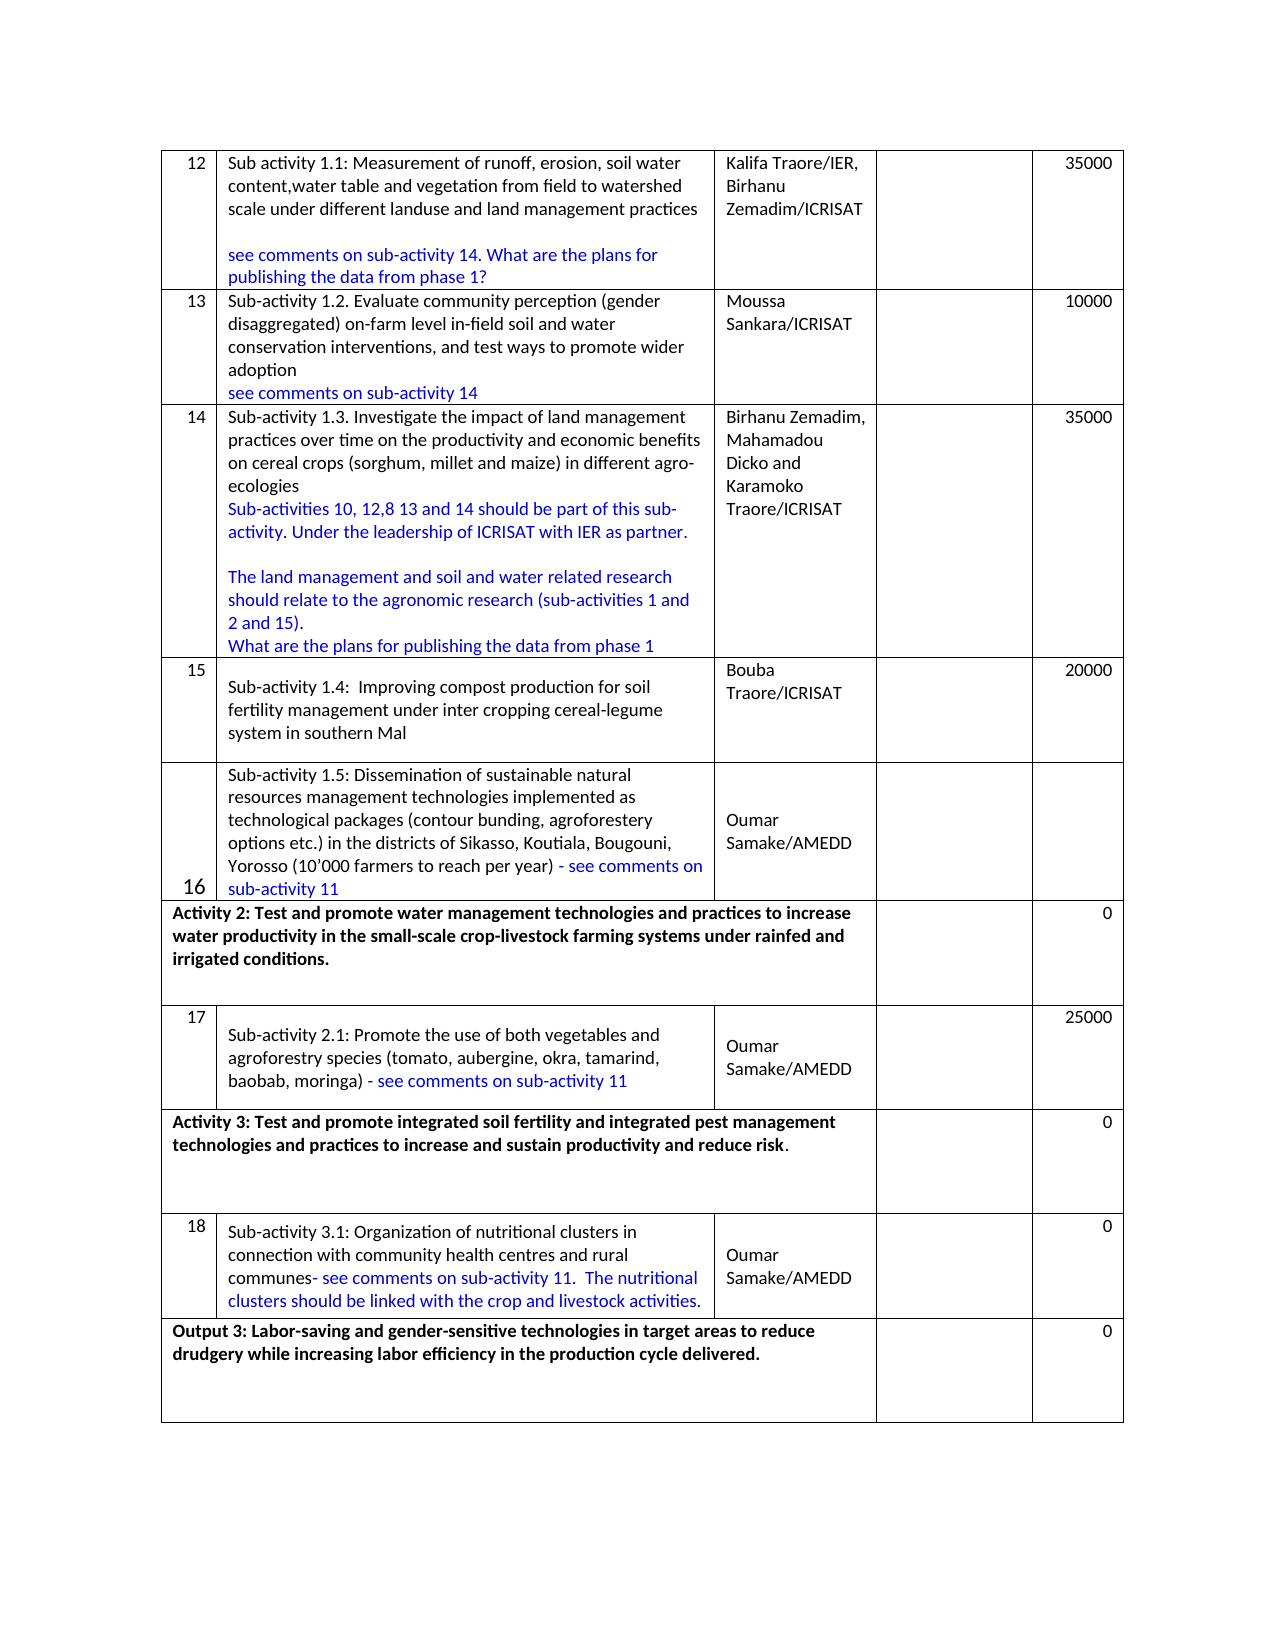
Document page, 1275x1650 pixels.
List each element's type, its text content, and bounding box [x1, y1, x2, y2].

table_cell Birhanu Zemadim, Mahamadou Dicko and Karamoko Traore/ICRISAT [715, 405, 876, 657]
table_cell Oumar Samake/AMEDD [715, 763, 876, 900]
table_cell Activity 3: Test and promote integrated soil fertility and integrated pest management technologies and practices to increase and sustain productivity and reduce risk. [162, 1110, 876, 1213]
table_cell Oumar Samake/AMEDD [715, 1006, 876, 1109]
table_cell Sub-activity 1.2. Evaluate community perception (gender disaggregated) on-farm level in-field soil and water conservation interventions, and test ways to promote wider adoption see comments on sub-activity 14 [217, 290, 714, 404]
table_cell [877, 763, 1032, 900]
table_cell [877, 290, 1032, 404]
table_cell Sub-activity 2.1: Promote the use of both vegetables and agroforestry species (tomato, aubergine, okra, tamarind, baobab, moringa) - see comments on sub-activity 11 [217, 1006, 714, 1109]
table_cell [877, 405, 1032, 657]
table_cell [877, 1319, 1032, 1422]
table_cell Sub activity 1.1: Measurement of runoff, erosion, soil water content,water table and vegetation from field to watershed scale under different landuse and land management practices see comments on sub-activity 14. What are the plans for publishing the data from phase 1? [217, 151, 714, 288]
table_cell 0 [1033, 1319, 1123, 1422]
table_cell 25000 [1033, 1006, 1123, 1109]
table_cell Activity 2: Test and promote water management technologies and practices to increase water productivity in the small-scale crop-livestock farming systems under rainfed and irrigated conditions. [162, 901, 876, 1004]
table_cell Moussa Sankara/ICRISAT [715, 290, 876, 404]
table_cell 13 [162, 290, 216, 404]
table_cell Kalifa Traore/IER, Birhanu Zemadim/ICRISAT [715, 151, 876, 288]
table_cell 17 [162, 1006, 216, 1109]
table_cell Oumar Samake/AMEDD [715, 1214, 876, 1318]
table_cell 15 [162, 658, 216, 762]
table_cell Sub-activity 1.5: Dissemination of sustainable natural resources management technologies implemented as technological packages (contour bunding, agroforestery options etc.) in the districts of Sikasso, Koutiala, Bougouni, Yorosso (10’000 farmers to reach per year) - see comments on sub-activity 11 [217, 763, 714, 900]
table_cell Sub-activity 1.4: Improving compost production for soil fertility management under inter cropping cereal-legume system in southern Mal [217, 658, 714, 762]
table_cell 12 [162, 151, 216, 288]
table_cell Sub-activity 3.1: Organization of nutritional clusters in connection with community health centres and rural communes- see comments on sub-activity 11. The nutritional clusters should be linked with the crop and livestock activities. [217, 1214, 714, 1318]
table_cell [1033, 763, 1123, 900]
table_cell [877, 658, 1032, 762]
table_cell [877, 151, 1032, 288]
table_cell [877, 1214, 1032, 1318]
table_cell 0 [1033, 1214, 1123, 1318]
table_cell 35000 [1033, 151, 1123, 288]
table_cell [877, 1006, 1032, 1109]
table_cell 20000 [1033, 658, 1123, 762]
table_cell 14 [162, 405, 216, 657]
table_cell Bouba Traore/ICRISAT [715, 658, 876, 762]
table_cell [877, 1110, 1032, 1213]
table_cell [877, 901, 1032, 1004]
table_cell 18 [162, 1214, 216, 1318]
table_cell 0 [1033, 901, 1123, 1004]
table_cell Sub-activity 1.3. Investigate the impact of land management practices over time on the productivity and economic benefits on cereal crops (sorghum, millet and maize) in different agro-ecologies Sub-activities 10, 12,8 13 and 14 should be part of this sub-activity. Under the leadership of ICRISAT with IER as partner. The land management and soil and water related research should relate to the agronomic research (sub-activities 1 and 2 and 15). What are the plans for publishing the data from phase 1 [217, 405, 714, 657]
table_cell 10000 [1033, 290, 1123, 404]
table_cell 16 [162, 763, 216, 900]
table_cell 0 [1033, 1110, 1123, 1213]
table_cell 35000 [1033, 405, 1123, 657]
table_cell Output 3: Labor-saving and gender-sensitive technologies in target areas to reduce drudgery while increasing labor efficiency in the production cycle delivered. [162, 1319, 876, 1422]
